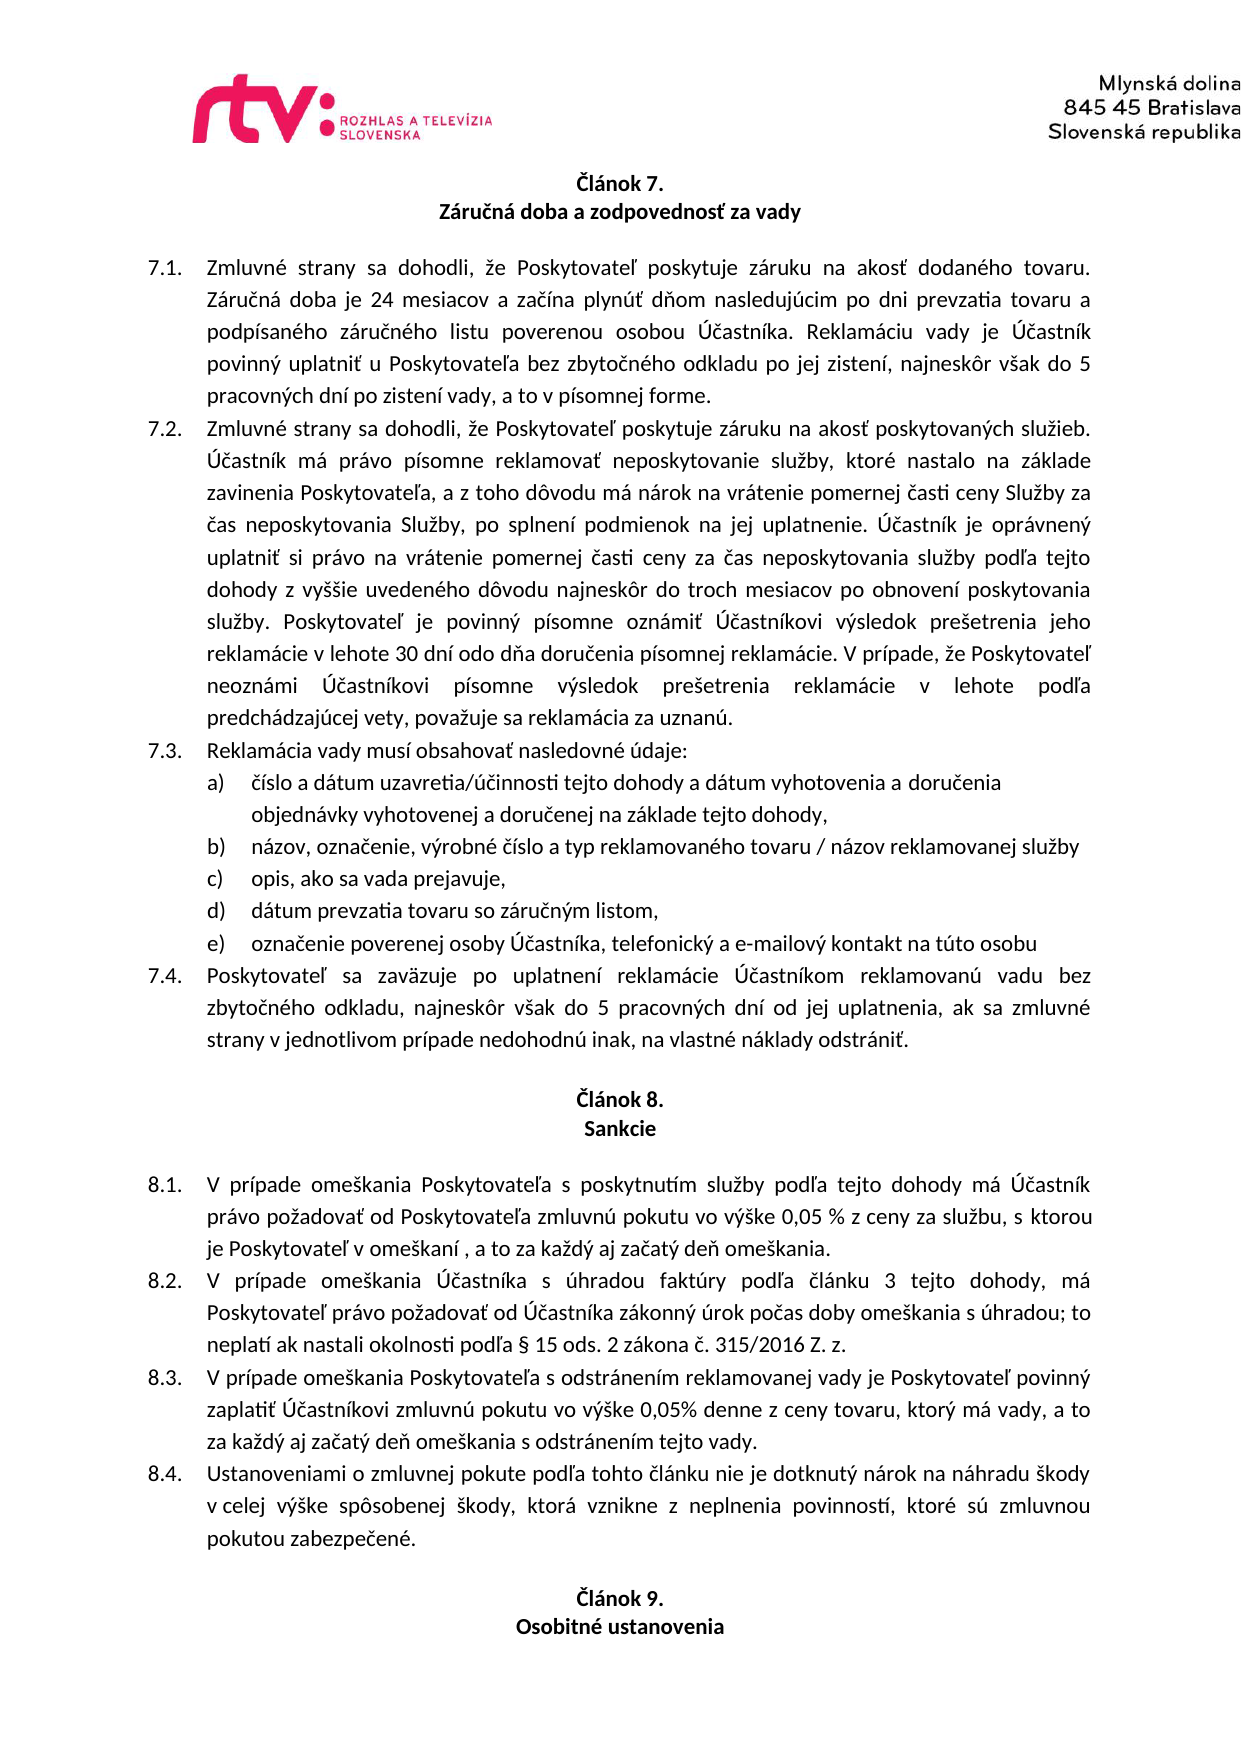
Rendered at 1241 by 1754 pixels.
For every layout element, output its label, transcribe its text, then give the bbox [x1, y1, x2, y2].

text Záručná doba a zodpovednosť za vady [148, 197, 1093, 225]
list opis, ako sa vada prejavuje, [207, 864, 1093, 892]
list Poskytovateľ sa zaväzuje po uplatnení reklamácie Účastníkom reklamovanú vadu bez zbytočného odkladu, najneskôr však do 5 pracovných dní od jej uplatnenia, ak sa zmluvné strany v jednotlivom prípade nedohodnú inak, na vlastné náklady odstrániť. [148, 961, 1093, 1053]
list názov, označenie, výrobné číslo a typ reklamovaného tovaru / názov reklamovanej služby [207, 832, 1093, 860]
text Článok 7. [148, 169, 1093, 197]
text Osobitné ustanovenia [148, 1612, 1093, 1640]
list označenie poverenej osoby Účastníka, telefonický a e-mailový kontakt na túto osobu [207, 929, 1093, 957]
list V prípade omeškania Poskytovateľa s odstránením reklamovanej vady je Poskytovateľ povinný zaplatiť Účastníkovi zmluvnú pokutu vo výške 0,05% denne z ceny tovaru, ktorý má vady, a to za každý aj začatý deň omeškania s odstránením tejto vady. [148, 1363, 1093, 1455]
text Sankcie [148, 1114, 1093, 1142]
text Článok 9. [148, 1584, 1093, 1612]
list Zmluvné strany sa dohodli, že Poskytovateľ poskytuje záruku na akosť poskytovaných služieb. Účastník má právo písomne reklamovať neposkytovanie služby, ktoré nastalo na základe zavinenia Poskytovateľa, a z toho dôvodu má nárok na vrátenie pomernej časti ceny Služby za čas neposkytovania Služby, po splnení podmienok na jej uplatnenie. Účastník je oprávnený uplatniť si právo na vrátenie pomernej časti ceny za čas neposkytovania služby podľa tejto dohody z vyššie uvedeného dôvodu najneskôr do troch mesiacov po obnovení poskytovania služby. Poskytovateľ je povinný písomne oznámiť Účastníkovi výsledok prešetrenia jeho reklamácie v lehote 30 dní odo dňa doručenia písomnej reklamácie. V prípade, že Poskytovateľ neoznámi Účastníkovi písomne výsledok prešetrenia reklamácie v lehote podľa predchádzajúcej vety, považuje sa reklamácia za uznanú. [148, 414, 1093, 732]
list V prípade omeškania Účastníka s úhradou faktúry podľa článku 3 tejto dohody, má Poskytovateľ právo požadovať od Účastníka zákonný úrok počas doby omeškania s úhradou; to neplatí ak nastali okolnosti podľa § 15 ods. 2 zákona č. 315/2016 Z. z. [148, 1266, 1093, 1359]
list Zmluvné strany sa dohodli, že Poskytovateľ poskytuje záruku na akosť dodaného tovaru. Záručná doba je 24 mesiacov a začína plynúť dňom nasledujúcim po dni prevzatia tovaru a podpísaného záručného listu poverenou osobou Účastníka. Reklamáciu vady je Účastník povinný uplatniť u Poskytovateľa bez zbytočného odkladu po jej zistení, najneskôr však do 5 pracovných dní po zistení vady, a to v písomnej forme. [148, 253, 1093, 410]
list Ustanoveniami o zmluvnej pokute podľa tohto článku nie je dotknutý nárok na náhradu škody v celej výške spôsobenej škody, ktorá vznikne z neplnenia povinností, ktoré sú zmluvnou pokutou zabezpečené. [148, 1459, 1093, 1552]
text Článok 8. [148, 1086, 1093, 1114]
list V prípade omeškania Poskytovateľa s poskytnutím služby podľa tejto dohody má Účastník právo požadovať od Poskytovateľa zmluvnú pokutu vo výške 0,05 % z ceny za službu, s ktorou je Poskytovateľ v omeškaní , a to za každý aj začatý deň omeškania. [148, 1170, 1093, 1262]
list Reklamácia vady musí obsahovať nasledovné údaje: [148, 736, 1093, 764]
list dátum prevzatia tovaru so záručným listom, [207, 897, 1093, 925]
list číslo a dátum uzavretia/účinnosti tejto dohody a dátum vyhotovenia a doručenia objednávky vyhotovenej a doručenej na základe tejto dohody, [207, 768, 1093, 828]
